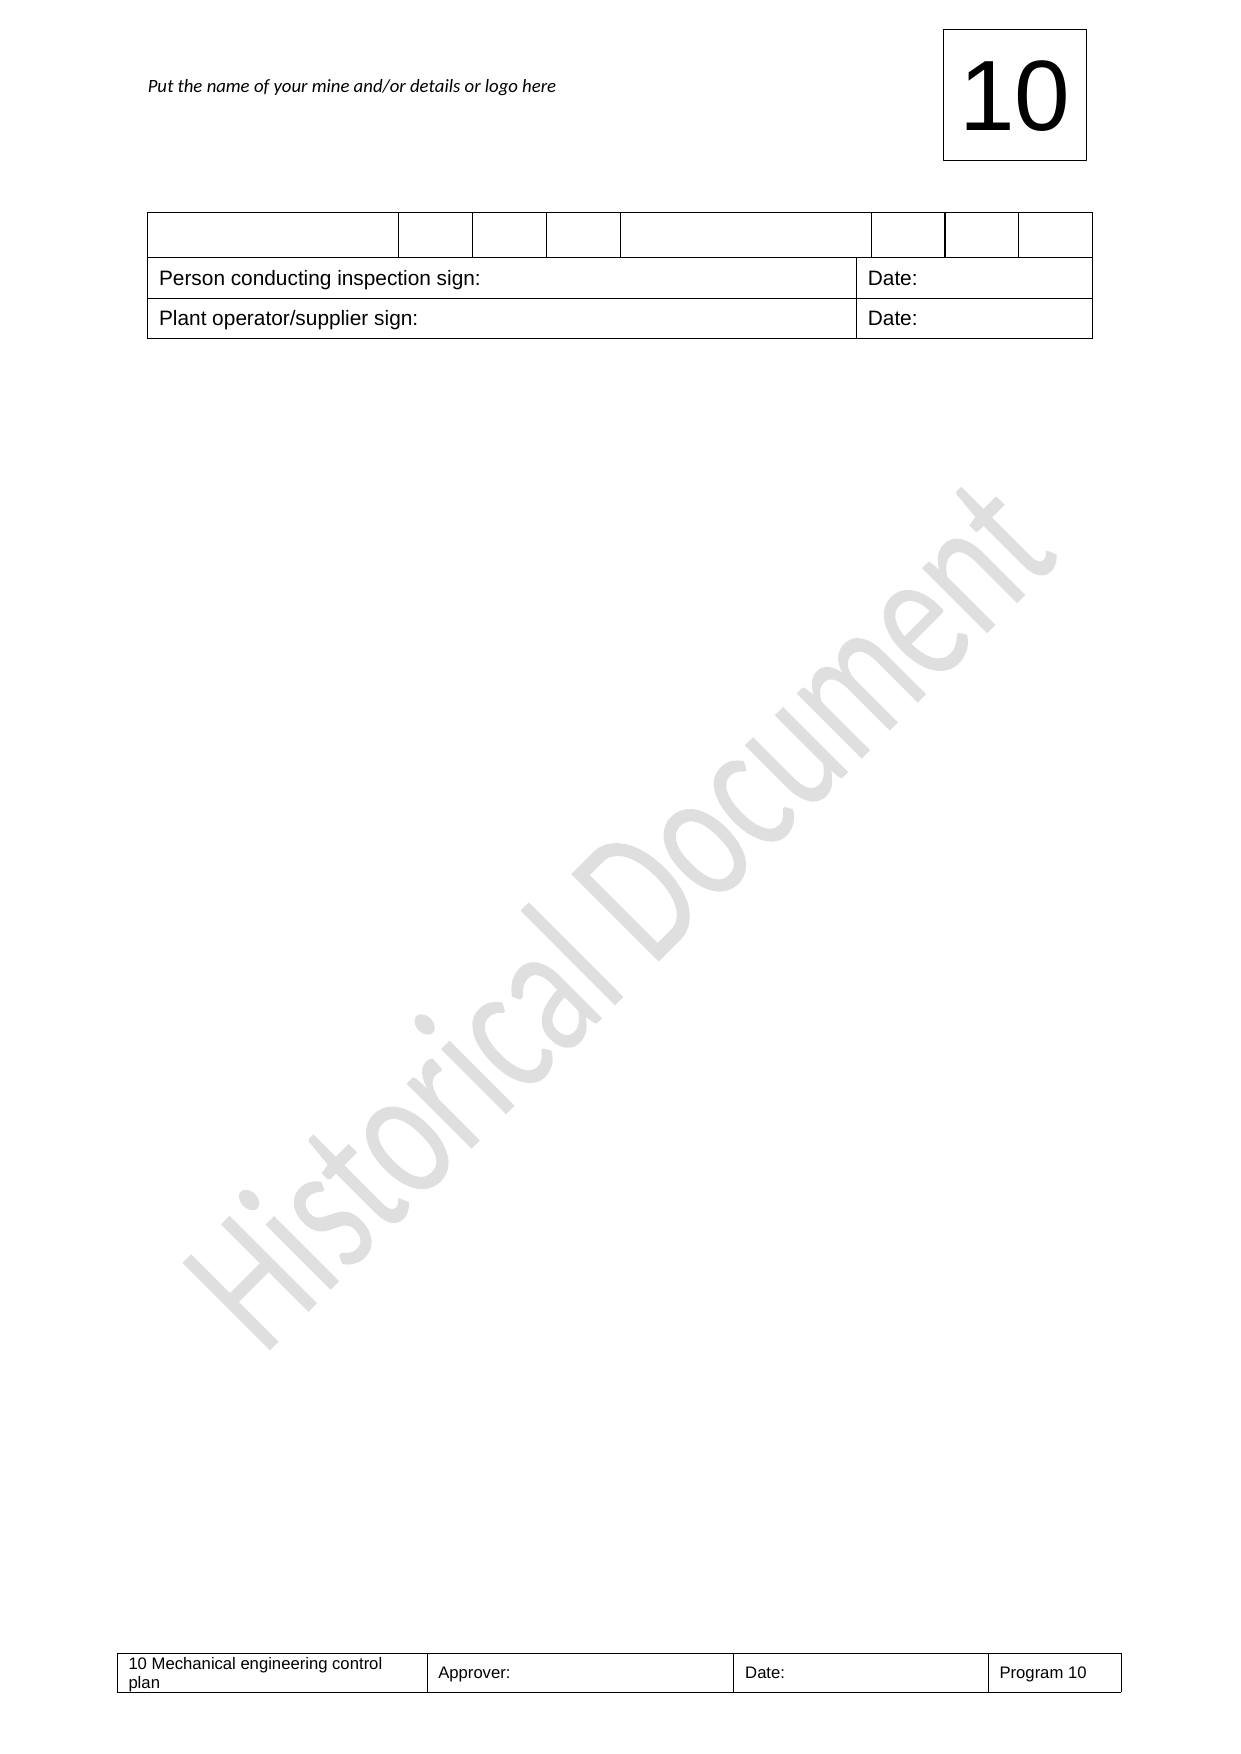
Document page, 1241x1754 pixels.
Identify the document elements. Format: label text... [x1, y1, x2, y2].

table_cell [1019, 213, 1092, 257]
table_cell Date: [857, 258, 1092, 297]
table_cell [148, 213, 398, 257]
table_cell [872, 213, 944, 257]
table_cell Plant operator/supplier sign: [148, 299, 856, 337]
table_cell [621, 213, 871, 257]
table_cell [946, 213, 1018, 257]
table_cell [473, 213, 546, 257]
table_cell [399, 213, 472, 257]
table_cell Person conducting inspection sign: [148, 258, 856, 297]
table_cell Date: [857, 299, 1092, 337]
table_cell [547, 213, 620, 257]
